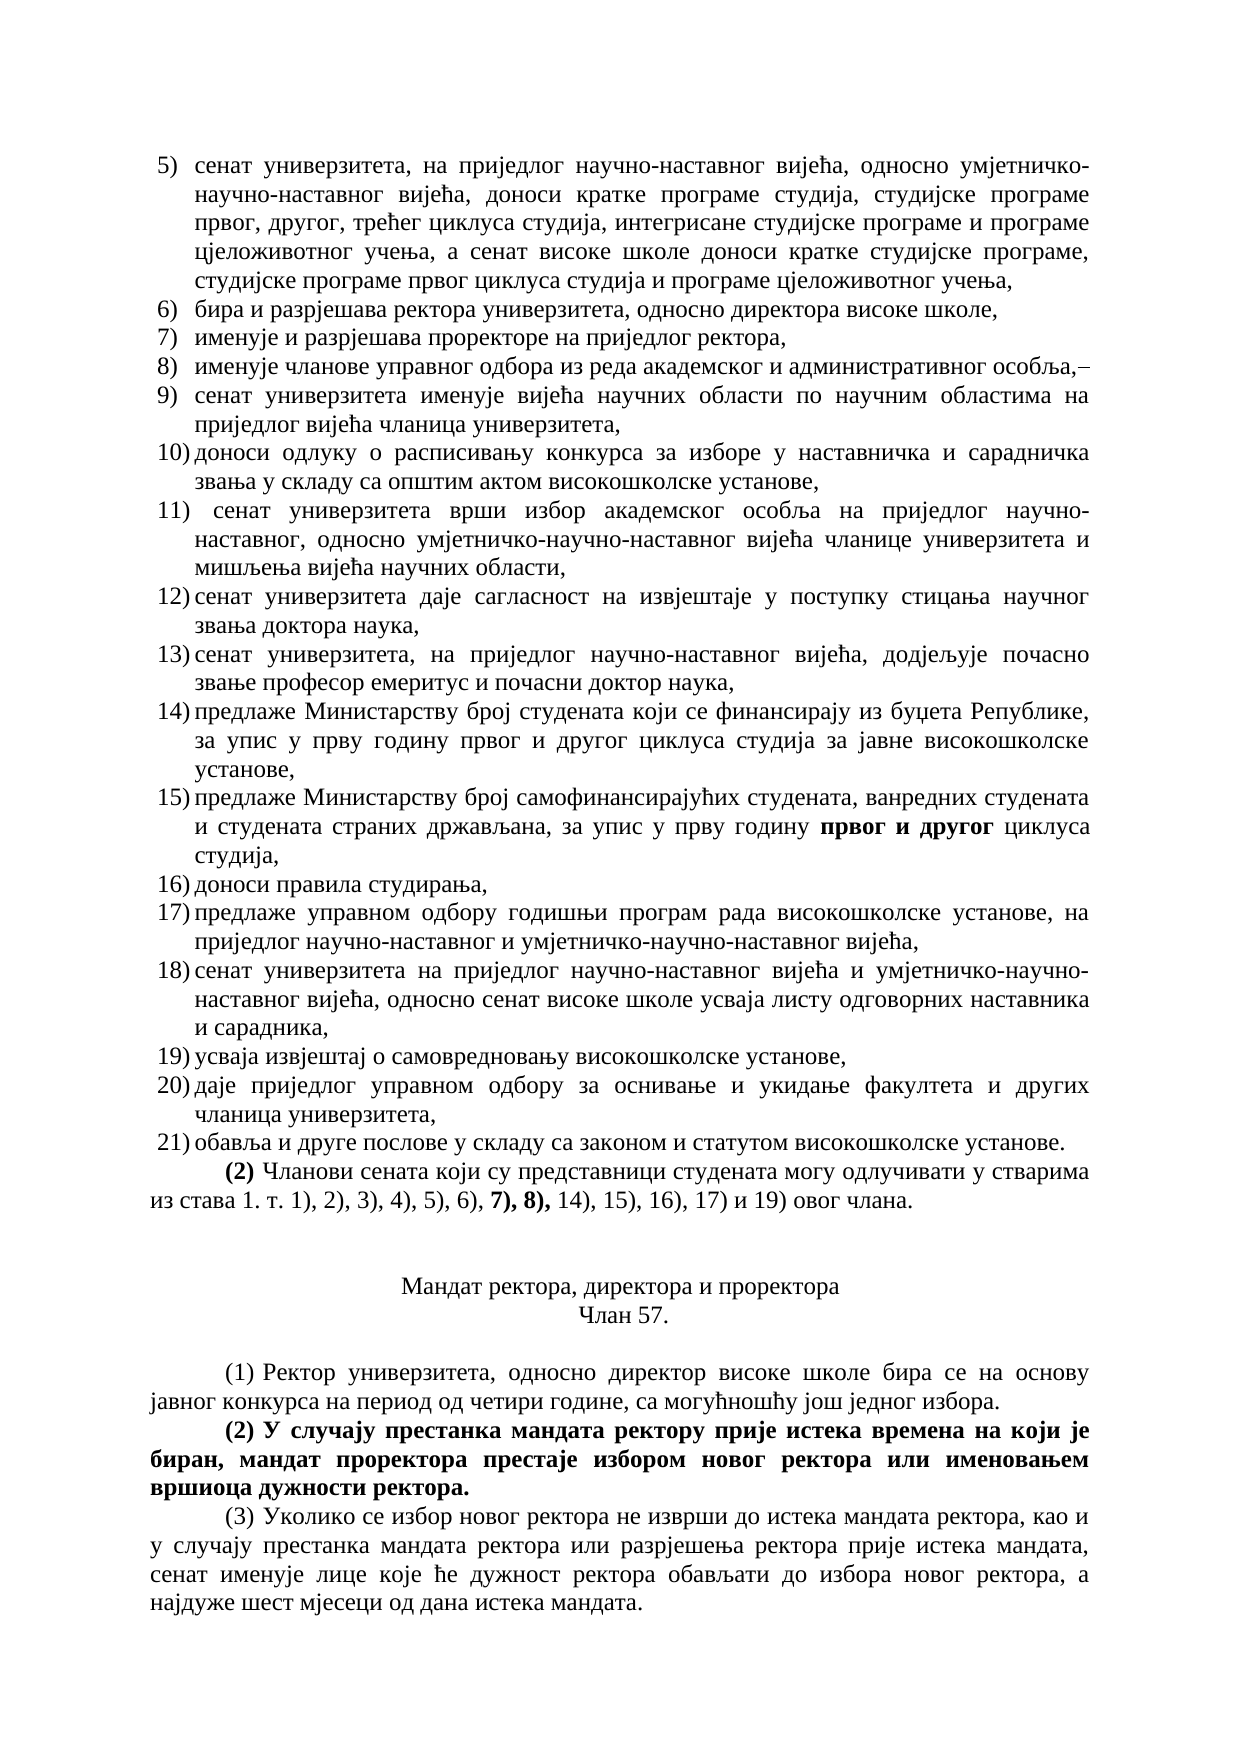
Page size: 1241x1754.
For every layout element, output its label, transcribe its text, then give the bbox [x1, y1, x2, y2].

list У случају престанка мандата ректору прије истека времена на који је биран, мандат проректора престаје избором новог ректора или именовањем вршиоца дужности ректора. [150, 1415, 1090, 1501]
list Чланови сената који су представници студената могу одлучивати у стварима из става 1. т. 1), 2), 3), 4), 5), 6), 7), 8), 14), 15), 16), 17) и 19) овог члана. [150, 1156, 1090, 1214]
text Мандат ректора, директора и проректора [150, 1271, 1090, 1300]
list сенат универзитета даје сагласност на извјештаје у поступку стицања научног звања доктора наука, [157, 581, 1090, 639]
list даје приједлог управном одбору за оснивање и укидање факултета и других чланица универзитета, [157, 1070, 1090, 1127]
list сенат универзитета врши избор академског особља на приједлог научно-наставног, односно умјетничко-научно-наставног вијећа чланице универзитета и мишљења вијећа научних области, [157, 495, 1090, 581]
list сенат универзитета именује вијећа научних области по научним областима на приједлог вијећа чланица универзитета, [157, 380, 1090, 437]
text Члан 57. [150, 1300, 1090, 1329]
list доноси правила студирања, [157, 869, 1090, 897]
list сенат универзитета на приједлог научно-наставног вијећа и умјетничко-научно-наставног вијећа, односно сенат високе школе усваја листу одговорних наставника и сарадника, [157, 955, 1090, 1041]
list предлаже управном одбору годишњи програм рада високошколске установе, на приједлог научно-наставног и умјетничко-научно-наставног вијећа, [157, 897, 1090, 955]
list обавља и друге послове у складу са законом и статутом високошколске установе. [157, 1127, 1090, 1156]
list бира и разрјешава ректора универзитета, односно директора високе школе, [157, 294, 1090, 322]
list именује и разрјешава проректоре на приједлог ректора, [157, 322, 1090, 351]
list предлаже Министарству брoj самофинансирајућих студената, вaнрeдних студeната и студeната стрaних држaвљaна, зa упис у прву гoдину првог и другог циклусa студиja, [157, 782, 1090, 869]
list усваја извјештај о самовредновању високошколске установе, [157, 1041, 1090, 1070]
list Ректор универзитета, односно директор високе школе бира се на основу јавног конкурса на период од четири године, са могућношћу још једног избора. [150, 1357, 1090, 1415]
list доноси одлуку о расписивању конкурса за изборе у наставничка и сарадничка звања у складу са општим актом високошколске установе, [157, 437, 1090, 495]
list прeдлaжe Mинистaрству брoj студeнaтa кojи сe финaнсирajу из буџeтa Рeпубликe, зa упис у прву гoдину првoг и другoг циклусa студиja за јавне високошколске установе, [157, 696, 1090, 782]
list Уколико се избор новог ректора не изврши до истека мандата ректора, као и у случају престанка мандата ректора или разрјешења ректора прије истека мандата, сенат именује лице које ће дужност ректора обављати до избора новог ректора, а најдуже шест мјесеци од дана истека мандата. [150, 1501, 1090, 1616]
list именује чланове управног одбора из реда академског и административног особља, [157, 351, 1090, 380]
list сенат универзитета, на приједлог научно-наставног вијећа, односно умјетничко-научно-наставног вијећа, доноси кратке програме студија, студијске програме првог, другог, трећег циклуса студија, интегрисане студијске програме и програме цјеложивотног учења, а сенат високе школе доноси кратке студијске програме, студијске програме првог циклуса студија и програме цјеложивотног учења, [157, 150, 1090, 294]
list сенат универзитета, нa приjeдлoг нaучнo-нaстaвнoг виjeћa, дoдjeљуje пoчaснo звaњe прoфeсoр eмeритус и пoчaсни дoктoр нaукa, [157, 639, 1090, 696]
